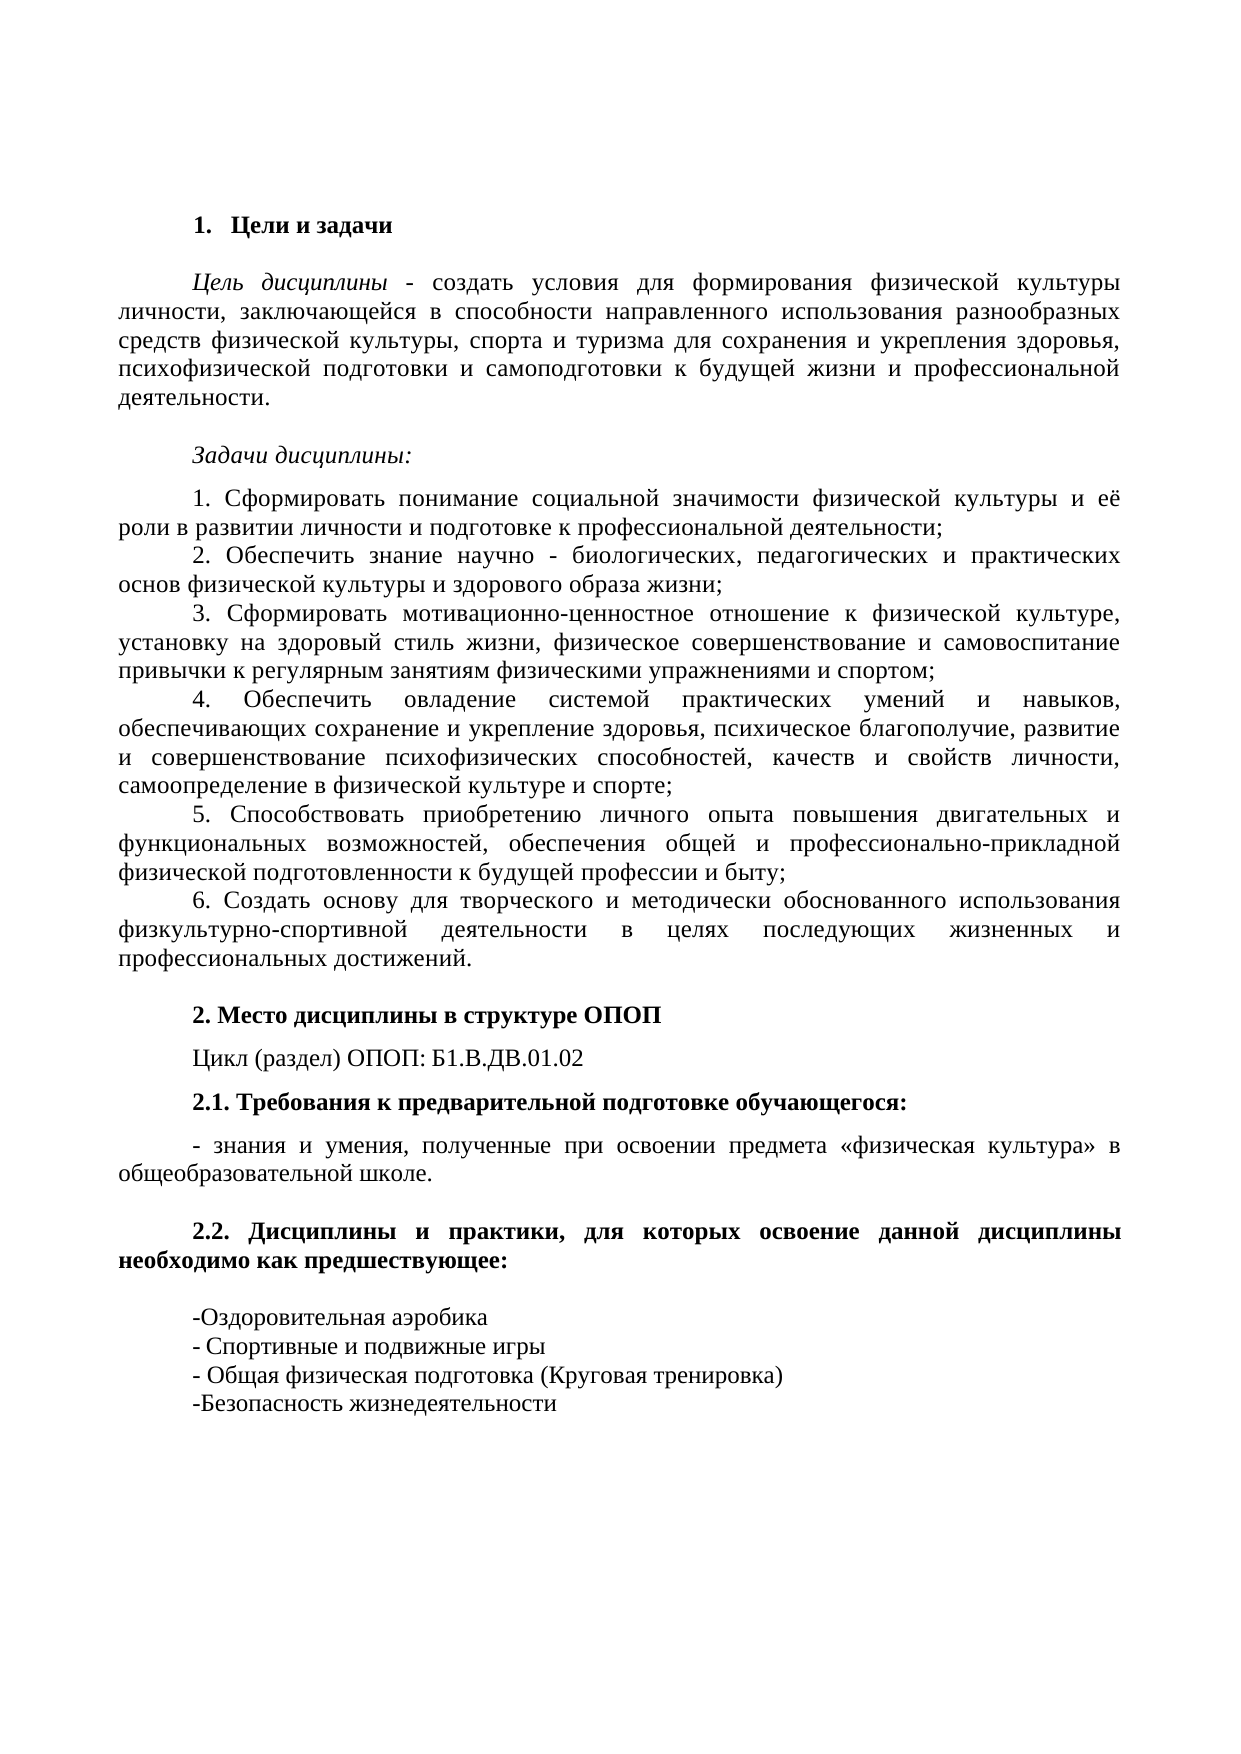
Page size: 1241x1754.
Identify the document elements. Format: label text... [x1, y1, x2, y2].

text - знания и умения, полученные при освоении предмета «физическая культура» в общеобразовательной школе. [118, 1130, 1122, 1187]
text Цикл (раздел) ОПОП: Б1.В.ДВ.01.02 [118, 1043, 1122, 1072]
text -Безопасность жизнедеятельности [118, 1388, 1122, 1417]
text 2.2. Дисциплины и практики, для которых освоение данной дисциплины необходимо как предшествующее: [118, 1216, 1122, 1273]
list Цели и задачи [193, 210, 1122, 238]
text 2.1. Требования к предварительной подготовке обучающегося: [118, 1087, 1122, 1115]
text 2. Место дисциплины в структуре ОПОП [118, 1000, 1122, 1029]
text Цель дисциплины - создать условия для формирования физической культуры личности, заключающейся в способности направленного использования разнообразных средств физической культуры, спорта и туризма для сохранения и укрепления здоровья, психофизической подготовки и самоподготовки к будущей жизни и профессиональной деятельности. [118, 267, 1122, 411]
text Задачи дисциплины: [118, 440, 1122, 468]
text - Спортивные и подвижные игры [118, 1331, 1122, 1360]
text 1. Сформировать понимание социальной значимости физической культуры и её роли в развитии личности и подготовке к профессиональной деятельности; [118, 483, 1122, 540]
text 5. Способствовать приобретению личного опыта повышения двигательных и функциональных возможностей, обеспечения общей и профессионально-прикладной физической подготовленности к будущей профессии и быту; [118, 799, 1122, 885]
text - Общая физическая подготовка (Круговая тренировка) [118, 1360, 1122, 1388]
text 3. Сформировать мотивационно-ценностное отношение к физической культуре, установку на здоровый стиль жизни, физическое совершенствование и самовоспитание привычки к регулярным занятиям физическими упражнениями и спортом; [118, 598, 1122, 684]
text 6. Создать основу для творческого и методически обоснованного использования физкультурно-спортивной деятельности в целях последующих жизненных и профессиональных достижений. [118, 885, 1122, 972]
text -Оздоровительная аэробика [118, 1302, 1122, 1331]
text 4. Обеспечить овладение системой практических умений и навыков, обеспечивающих сохранение и укрепление здоровья, психическое благополучие, развитие и совершенствование психофизических способностей, качеств и свойств личности, самоопределение в физической культуре и спорте; [118, 684, 1122, 799]
text 2. Обеспечить знание научно - биологических, педагогических и практических основ физической культуры и здорового образа жизни; [118, 540, 1122, 598]
